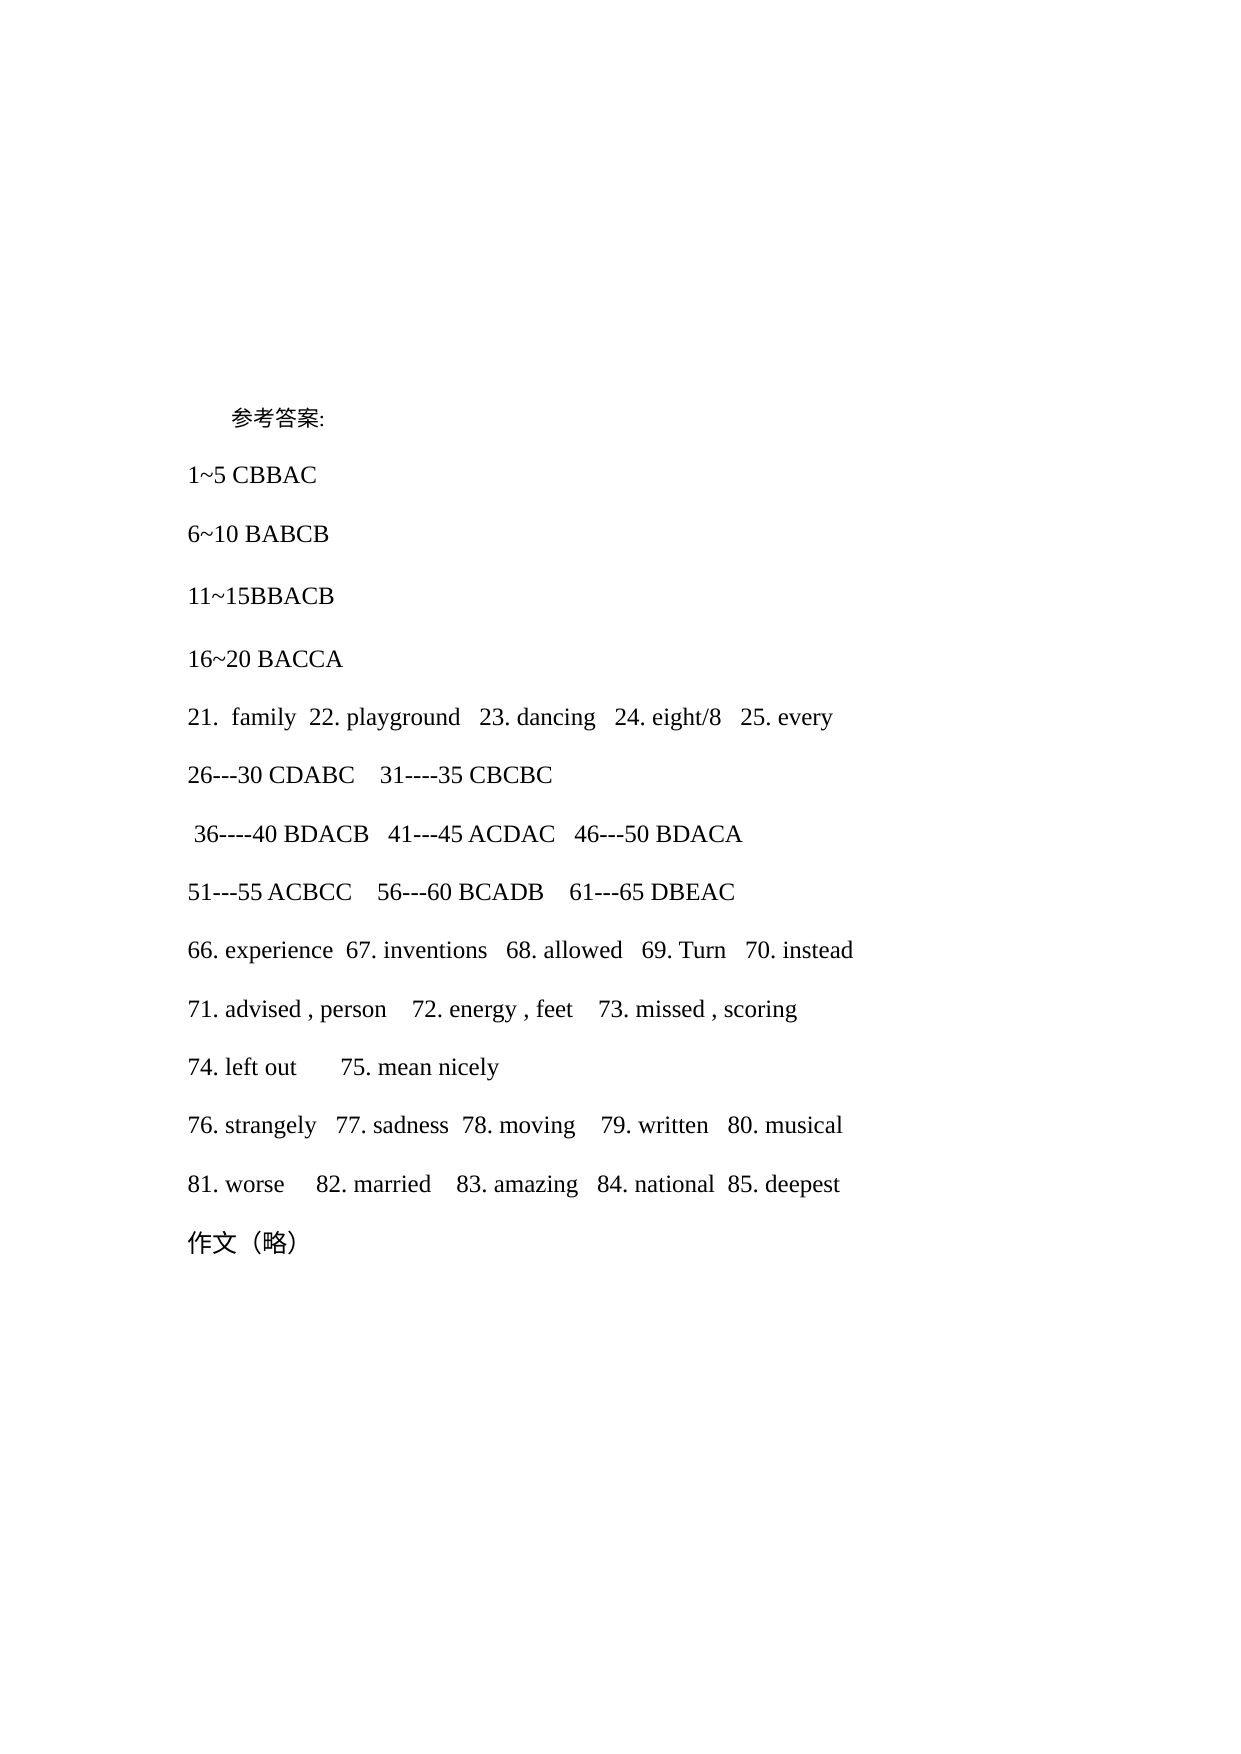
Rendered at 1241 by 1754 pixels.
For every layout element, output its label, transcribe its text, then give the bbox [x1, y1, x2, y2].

text 1~5 CBBAC [187, 456, 1053, 494]
text 74. left out 75. mean nicely [187, 1048, 1053, 1085]
text 51---55 ACBCC 56---60 BCADB 61---65 DBEAC [187, 873, 1053, 910]
text 36----40 BDACB 41---45 ACDAC 46---50 BDACA [187, 814, 1053, 852]
text 81. worse 82. married 83. amazing 84. national 85. deepest [187, 1164, 1053, 1202]
text 21. family 22. playground 23. dancing 24. eight/8 25. every [187, 702, 1053, 731]
text 71. advised , person 72. energy , feet 73. missed , scoring [187, 989, 1053, 1027]
text 66. experience 67. inventions 68. allowed 69. Turn 70. instead [187, 931, 1053, 969]
text 6~10 BABCB [187, 514, 1053, 552]
text 作文（略） [187, 1223, 1053, 1260]
text 参考答案: [187, 398, 1053, 435]
text 11~15BBACB [187, 577, 1053, 614]
text 26---30 CDABC 31----35 CBCBC [187, 756, 1053, 794]
text 76. strangely 77. sadness 78. moving 79. written 80. musical [187, 1106, 1053, 1144]
text 16~20 BACCA [187, 640, 1053, 677]
